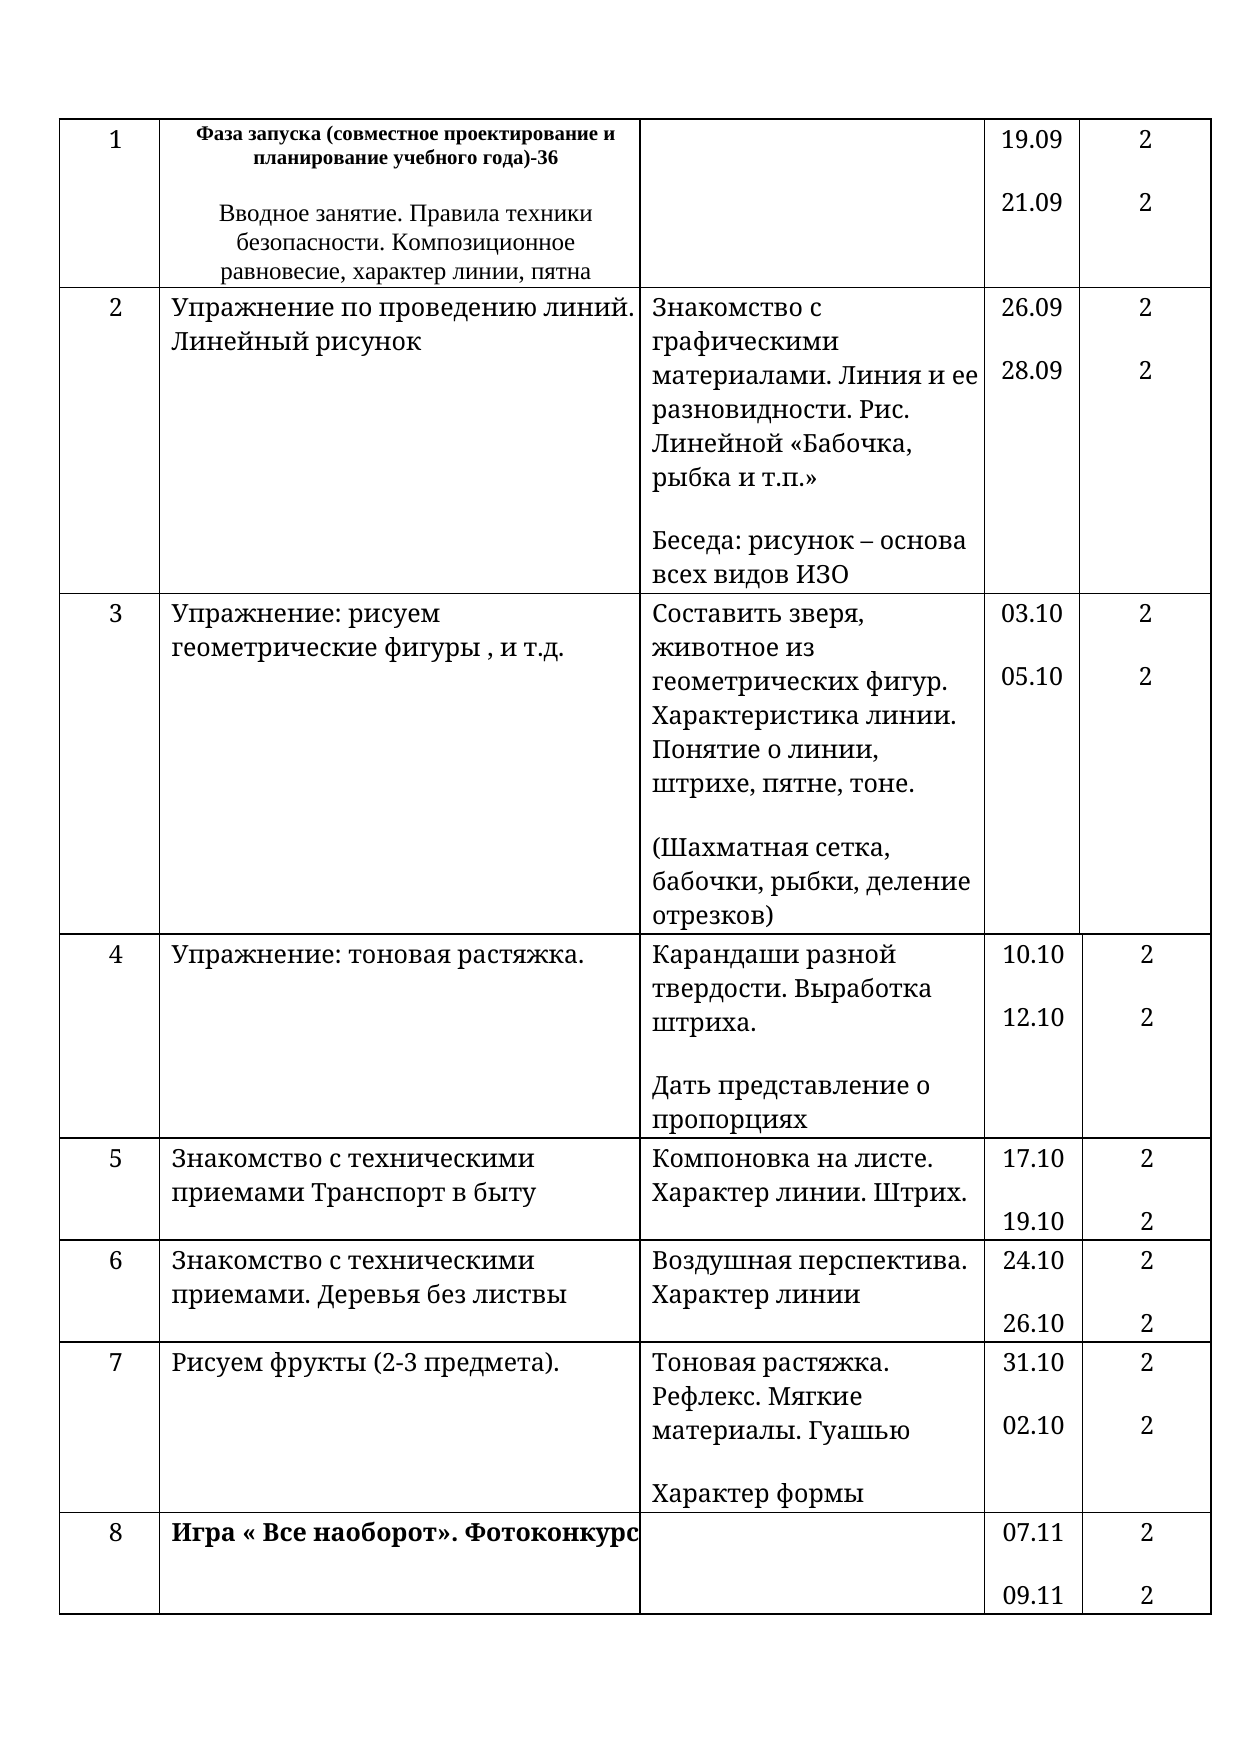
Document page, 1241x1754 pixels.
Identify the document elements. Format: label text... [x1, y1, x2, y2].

table_cell 2 2 [1080, 120, 1210, 286]
table_cell 2 2 [1083, 1241, 1210, 1341]
table_cell Тоновая растяжка. Рефлекс. Мягкие материалы. Гуашью Характер формы [641, 1343, 984, 1511]
table_cell [641, 120, 984, 286]
table_cell Составить зверя, животное из геометрических фигур. Характеристика линии. Понятие о линии, штрихе, пятне, тоне. (Шахматная сетка, бабочки, рыбки, деление отрезков) [641, 594, 984, 933]
table_cell 2 2 [1083, 1343, 1210, 1511]
table_cell Знакомство с техническими приемами Транспорт в быту [160, 1139, 639, 1239]
table_cell 10.10 12.10 [985, 935, 1082, 1137]
table_cell Игра « Все наоборот». Фотоконкурс [160, 1513, 639, 1613]
table_cell 2 2 [1083, 935, 1210, 1137]
table_cell 2 2 [1083, 1139, 1210, 1239]
table_cell Компоновка на листе. Характер линии. Штрих. [641, 1139, 984, 1239]
table_cell Карандаши разной твердости. Выработка штриха. Дать представление о пропорциях [641, 935, 984, 1137]
table_cell 1 [60, 120, 159, 286]
table_cell Воздушная перспектива. Характер линии [641, 1241, 984, 1341]
table_cell 8 [60, 1513, 159, 1613]
table_cell 2 2 [1083, 1513, 1210, 1613]
table_cell 31.10 02.10 [985, 1343, 1082, 1511]
table_cell 2 [60, 288, 159, 593]
table_cell Знакомство с графическими материалами. Линия и ее разновидности. Рис. Линейной «Бабочка, рыбка и т.п.» Беседа: рисунок – основа всех видов ИЗО [641, 288, 984, 593]
table_cell 2 2 [1080, 594, 1210, 933]
table_cell Упражнение: тоновая растяжка. [160, 935, 639, 1137]
table_cell 17.10 19.10 [985, 1139, 1082, 1239]
table_cell Упражнение: рисуем геометрические фигуры , и т.д. [160, 594, 639, 933]
table_cell Фаза запуска (совместное проектирование и планирование учебного года)-36 Вводное занятие. Правила техники безопасности. Композиционное равновесие, характер линии, пятна [160, 120, 639, 286]
table_cell Знакомство с техническими приемами. Деревья без листвы [160, 1241, 639, 1341]
table_cell 2 2 [1080, 288, 1210, 593]
table_cell 4 [60, 935, 159, 1137]
table_cell 7 [60, 1343, 159, 1511]
table_cell 03.10 05.10 [985, 594, 1079, 933]
table_cell Рисуем фрукты (2-3 предмета). [160, 1343, 639, 1511]
table_cell 6 [60, 1241, 159, 1341]
table_cell 07.11 09.11 [985, 1513, 1082, 1613]
table_cell 19.09 21.09 [985, 120, 1079, 286]
table_cell [641, 1513, 984, 1613]
table_cell 26.09 28.09 [985, 288, 1079, 593]
table_cell Упражнение по проведению линий. Линейный рисунок [160, 288, 639, 593]
table_cell 24.10 26.10 [985, 1241, 1082, 1341]
table_cell 5 [60, 1139, 159, 1239]
table_cell 3 [60, 594, 159, 933]
